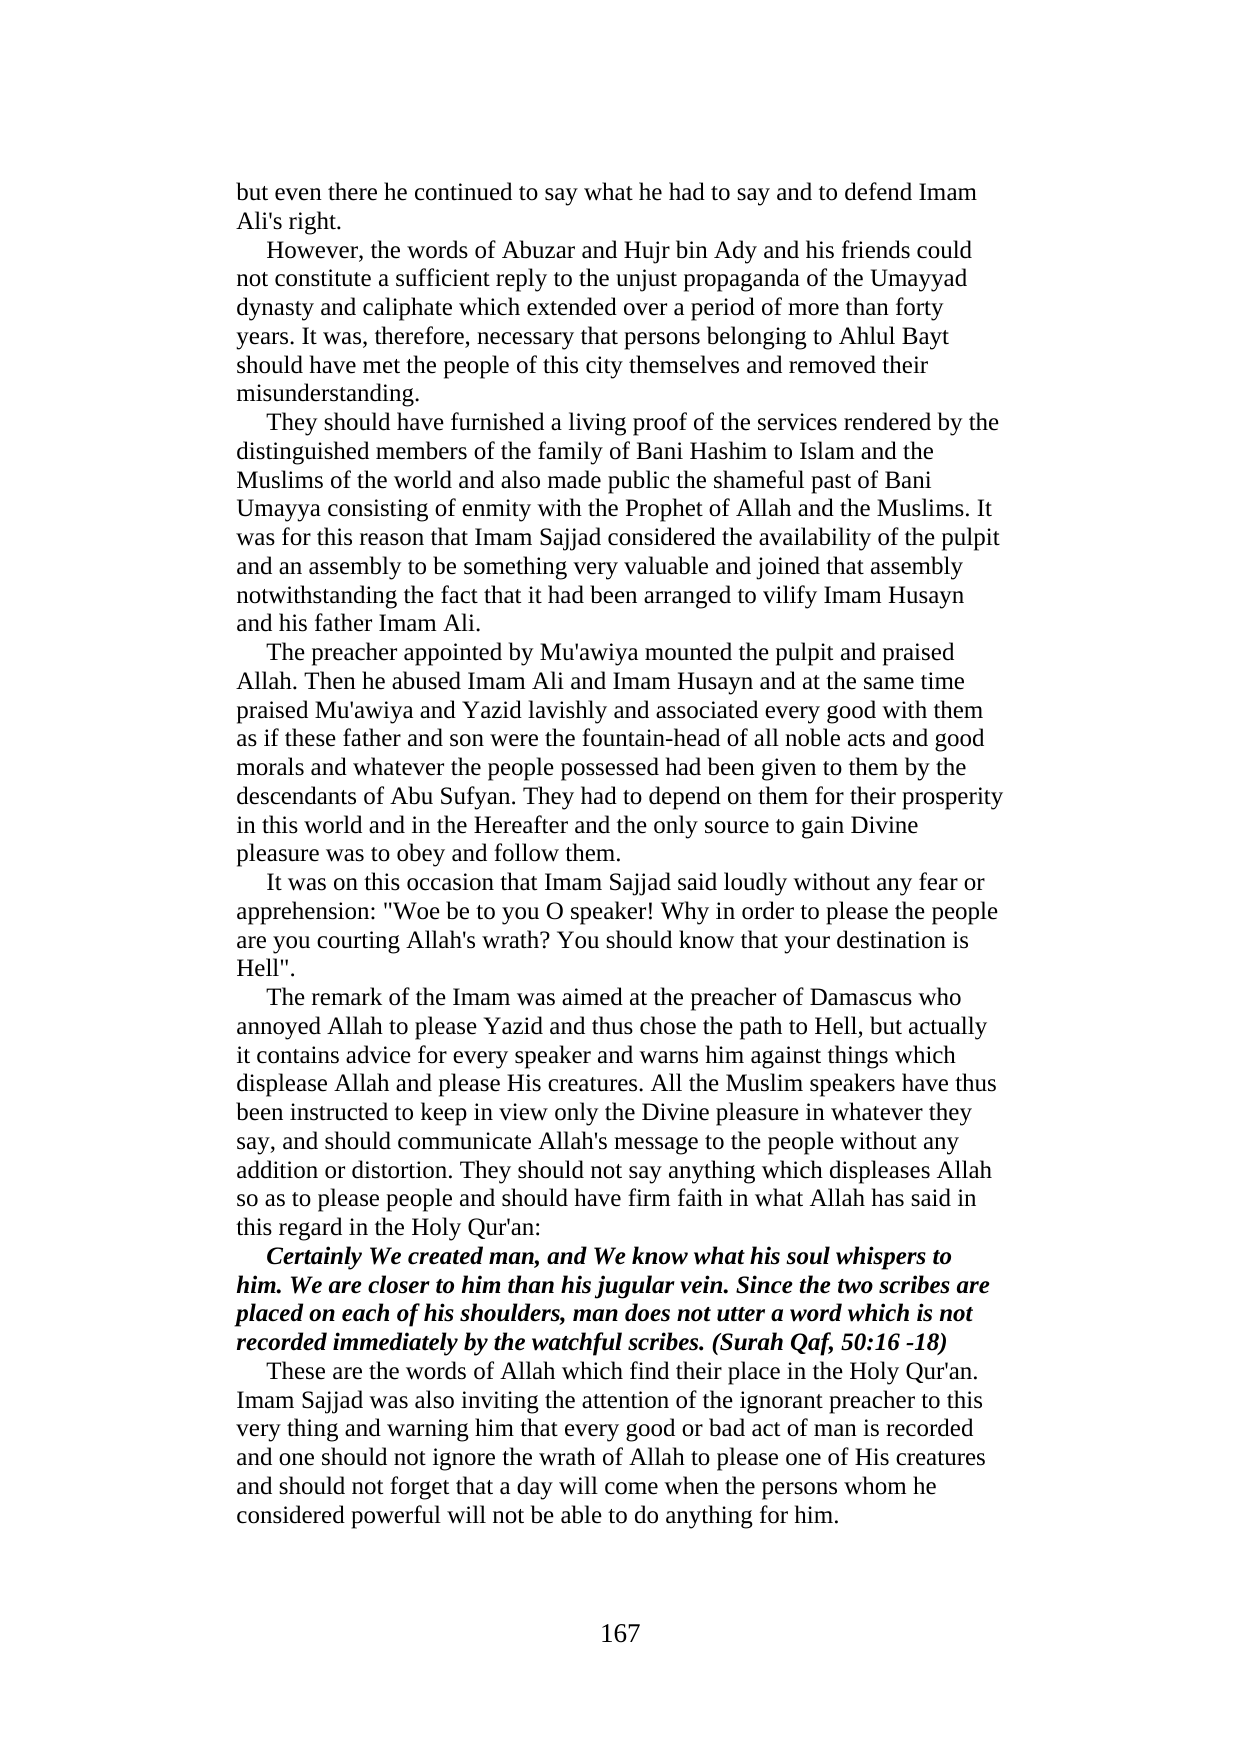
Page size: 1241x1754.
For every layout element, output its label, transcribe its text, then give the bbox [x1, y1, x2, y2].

text Certainly We created man, and We know what his soul whispers to him. We are closer to him than his jugular vein. Since the two scribes are placed on each of his shoulders, man does not utter a word which is not recorded immediately by the watchful scribes. (Surah Qaf, 50:16 -18) [236, 1241, 1004, 1356]
text It was on this occasion that Imam Sajjad said loudly without any fear or apprehension: "Woe be to you O speaker! Why in order to please the people are you courting Allah's wrath? You should know that your destination is Hell". [236, 867, 1004, 982]
text These are the words of Allah which find their place in the Holy Qur'an. Imam Sajjad was also inviting the attention of the ignorant preacher to this very thing and warning him that every good or bad act of man is recorded and one should not ignore the wrath of Allah to please one of His creatures and should not forget that a day will come when the persons whom he considered powerful will not be able to do anything for him. [236, 1356, 1004, 1528]
text The preacher appointed by Mu'awiya mounted the pulpit and praised Allah. Then he abused Imam Ali and Imam Husayn and at the same time praised Mu'awiya and Yazid lavishly and associated every good with them as if these father and son were the fountain-head of all noble acts and good morals and whatever the people possessed had been given to them by the descendants of Abu Sufyan. They had to depend on them for their prosperity in this world and in the Hereafter and the only source to gain Divine pleasure was to obey and follow them. [236, 637, 1004, 867]
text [236, 177, 1004, 235]
text However, the words of Abuzar and Hujr bin Ady and his friends could not constitute a sufficient reply to the unjust propaganda of the Umayyad dynasty and caliphate which extended over a period of more than forty years. It was, therefore, necessary that persons belonging to Ahlul Bayt should have met the people of this city themselves and removed their misunderstanding. [236, 235, 1004, 407]
text They should have furnished a living proof of the services rendered by the distinguished members of the family of Bani Hashim to Islam and the Muslims of the world and also made public the shameful past of Bani Umayya consisting of enmity with the Prophet of Allah and the Muslims. It was for this reason that Imam Sajjad considered the availability of the pulpit and an assembly to be something very valuable and joined that assembly notwithstanding the fact that it had been arranged to vilify Imam Husayn and his father Imam Ali. [236, 407, 1004, 637]
text The remark of the Imam was aimed at the preacher of Damascus who annoyed Allah to please Yazid and thus chose the path to Hell, but actually it contains advice for every speaker and warns him against things which displease Allah and please His creatures. All the Muslim speakers have thus been instructed to keep in view only the Divine pleasure in whatever they say, and should communicate Allah's message to the people without any addition or distortion. They should not say anything which displeases Allah so as to please people and should have firm faith in what Allah has said in this regard in the Holy Qur'an: [236, 982, 1004, 1241]
